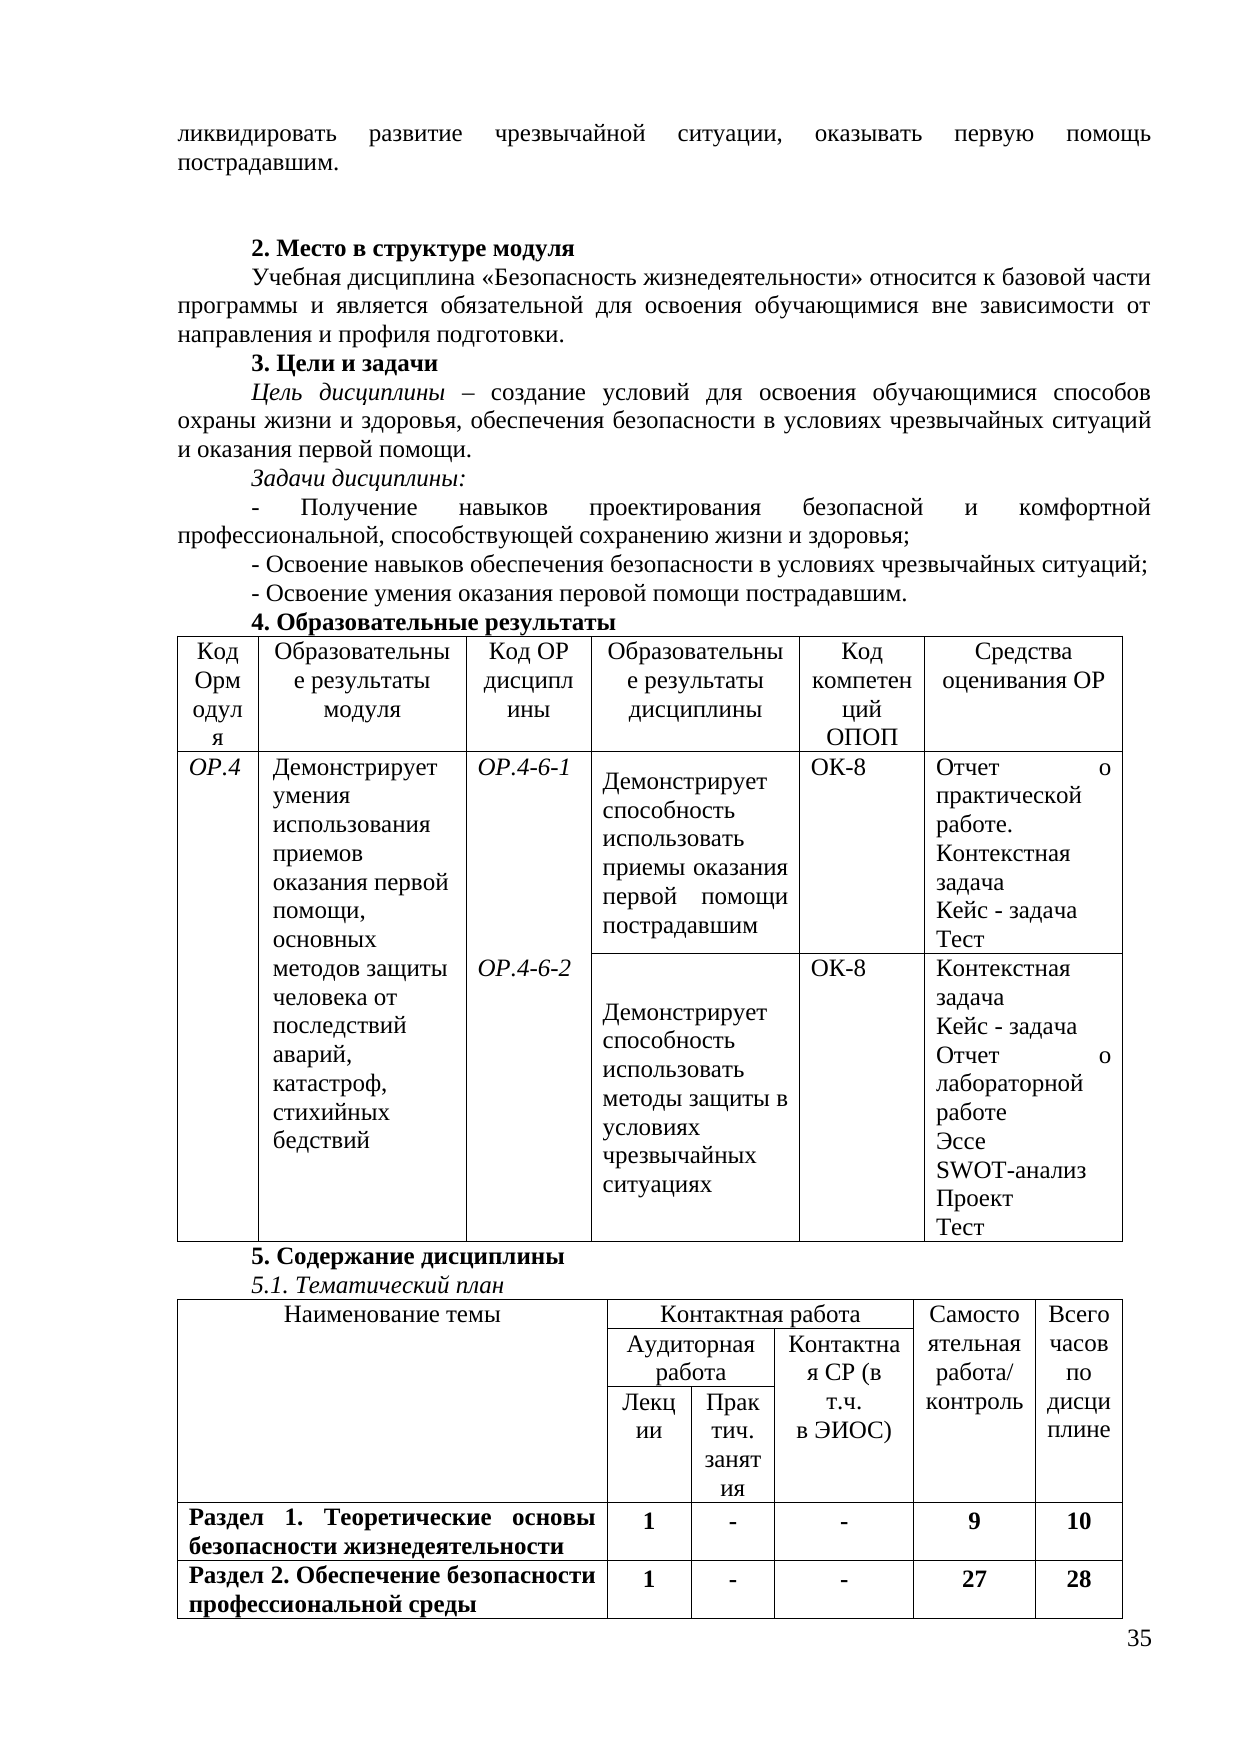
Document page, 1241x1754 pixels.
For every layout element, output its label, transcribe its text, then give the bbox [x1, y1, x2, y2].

text Цель дисциплины – создание условий для освоения обучающимися способов охраны жизни и здоровья, обеспечения безопасности в условиях чрезвычайных ситуаций и оказания первой помощи. [177, 377, 1152, 463]
table_header Самостоятельная работа/ контроль [914, 1300, 1035, 1502]
table_header Средства оценивания ОР [925, 637, 1122, 751]
table_cell ОК-8 [800, 954, 924, 1241]
table_cell Демонстрирует способность использовать методы защиты в условиях чрезвычайных ситуациях [592, 954, 799, 1241]
table_cell 27 [914, 1561, 1035, 1618]
text 4. Образовательные результаты [177, 607, 1152, 636]
text Задачи дисциплины: [177, 463, 1152, 492]
table_cell - [692, 1561, 774, 1618]
table_cell Раздел 1. Теоретические основы безопасности жизнедеятельности [178, 1503, 607, 1560]
text - Освоение навыков обеспечения безопасности в условиях чрезвычайных ситуаций; [177, 549, 1152, 578]
table_cell Лекции [608, 1387, 691, 1502]
table_cell ОК-8 [800, 752, 924, 953]
text - Освоение умения оказания перовой помощи пострадавшим. [177, 578, 1152, 607]
table_header Код Ормодуля [178, 637, 258, 751]
table_cell 9 [914, 1503, 1035, 1560]
table_cell 1 [608, 1503, 691, 1560]
table_cell Демонстрирует способность использовать приемы оказания первой помощи пострадавшим [592, 752, 799, 953]
table_cell Демонстрирует умения использования приемов оказания первой помощи, основных методов защиты человека от последствий аварий, катастроф, стихийных бедствий [259, 752, 466, 1241]
table_cell - [775, 1503, 913, 1560]
table_cell ОР.4-6-1 [467, 752, 591, 953]
table_header Код компетенций ОПОП [800, 637, 924, 751]
table_cell 10 [1036, 1503, 1122, 1560]
table_header Образовательные результаты модуля [259, 637, 466, 751]
table_cell Контекстная задача Кейс - задача Отчет о лабораторной работе Эссе SWOT-анализ Проект Тест [925, 954, 1122, 1241]
table_cell 28 [1036, 1561, 1122, 1618]
text 5. Содержание дисциплины [177, 1241, 1152, 1270]
table_cell ОР.4-6-2 [467, 953, 591, 1241]
table_cell Отчет о практической работе. Контекстная задача Кейс - задача Тест [925, 752, 1122, 953]
table_cell Раздел 2. Обеспечение безопасности профессиональной среды [178, 1561, 607, 1618]
text 2. Место в структуре модуля [177, 233, 1152, 262]
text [177, 118, 1152, 176]
table_header Образовательные результаты дисциплины [592, 637, 799, 751]
table_cell - [692, 1503, 774, 1560]
text 3. Цели и задачи [177, 348, 1152, 377]
table_header Код ОР дисциплины [467, 637, 591, 751]
table_header Всего часов по дисциплине [1036, 1300, 1122, 1502]
table_cell Практич. занятия [692, 1387, 774, 1502]
table_cell ОР.4 [178, 752, 258, 1241]
table_cell - [775, 1561, 913, 1618]
table_header Наименование темы [178, 1300, 607, 1502]
table_cell Аудиторная работа [608, 1329, 774, 1386]
text Учебная дисциплина «Безопасность жизнедеятельности» относится к базовой части программы и является обязательной для освоения обучающимися вне зависимости от направления и профиля подготовки. [177, 262, 1152, 348]
text 5.1. Тематический план [177, 1270, 1152, 1299]
table_header Контактная работа [608, 1300, 913, 1328]
table_cell Контактная СР (в т.ч. в ЭИОС) [775, 1329, 913, 1502]
table_cell 1 [608, 1561, 691, 1618]
text - Получение навыков проектирования безопасной и комфортной профессиональной, способствующей сохранению жизни и здоровья; [177, 492, 1152, 549]
